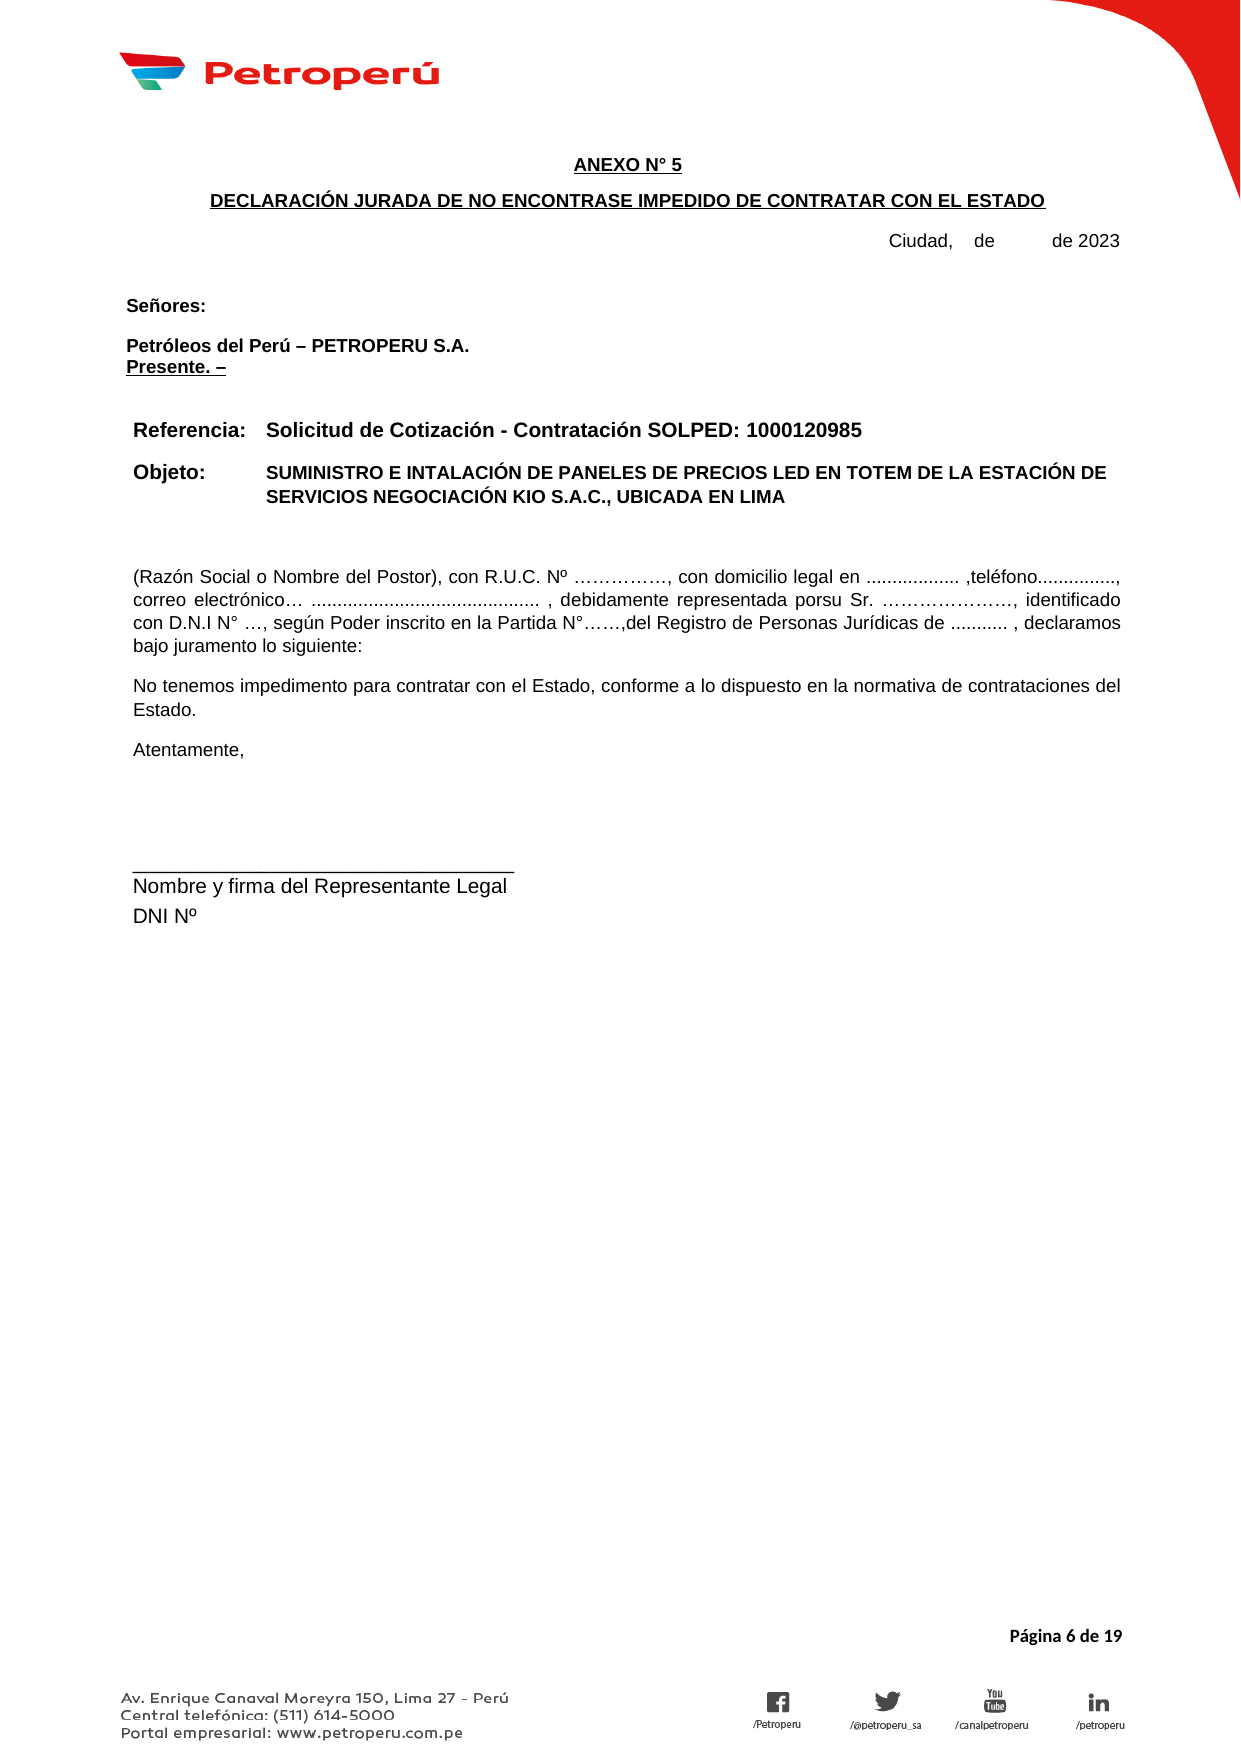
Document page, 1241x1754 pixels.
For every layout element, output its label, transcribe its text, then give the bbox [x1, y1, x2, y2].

text No tenemos impedimento para contratar con el Estado, conforme a lo dispuesto en la normativa de contrataciones del Estado. [133, 675, 1122, 720]
text DECLARACIÓN JURADA DE NO ENCONTRASE IMPEDIDO DE CONTRATAR CON EL ESTADO [133, 190, 1122, 211]
text (Razón Social o Nombre del Postor), con R.U.C. Nº ……………, con domicilio legal en .................. ,teléfono..............., correo electrónico… ............................................ , debidamente representada porsu Sr. …………………, identificado con D.N.I N° …, según Poder inscrito en la Partida N°……,del Registro de Personas Jurídicas de ........... , declaramos bajo juramento lo siguiente: [133, 566, 1122, 657]
text Señores: [126, 295, 1120, 316]
text Objeto: SUMINISTRO E INTALACIÓN DE PANELES DE PRECIOS LED EN TOTEM DE LA ESTACIÓN DE SERVICIOS NEGOCIACIÓN KIO S.A.C., UBICADA EN LIMA [133, 460, 1122, 507]
text ANEXO N° 5 [133, 154, 1122, 176]
text Ciudad, de de 2023 [724, 229, 1120, 251]
picture [2, 1680, 1241, 1754]
picture [1, 0, 1241, 209]
text Presente. – [126, 356, 1120, 378]
text Atentamente, [133, 738, 1122, 760]
text Referencia: Solicitud de Cotización - Contratación SOLPED: 1000120985 [133, 418, 1122, 442]
text Petróleos del Perú – PETROPERU S.A. [126, 335, 1120, 356]
